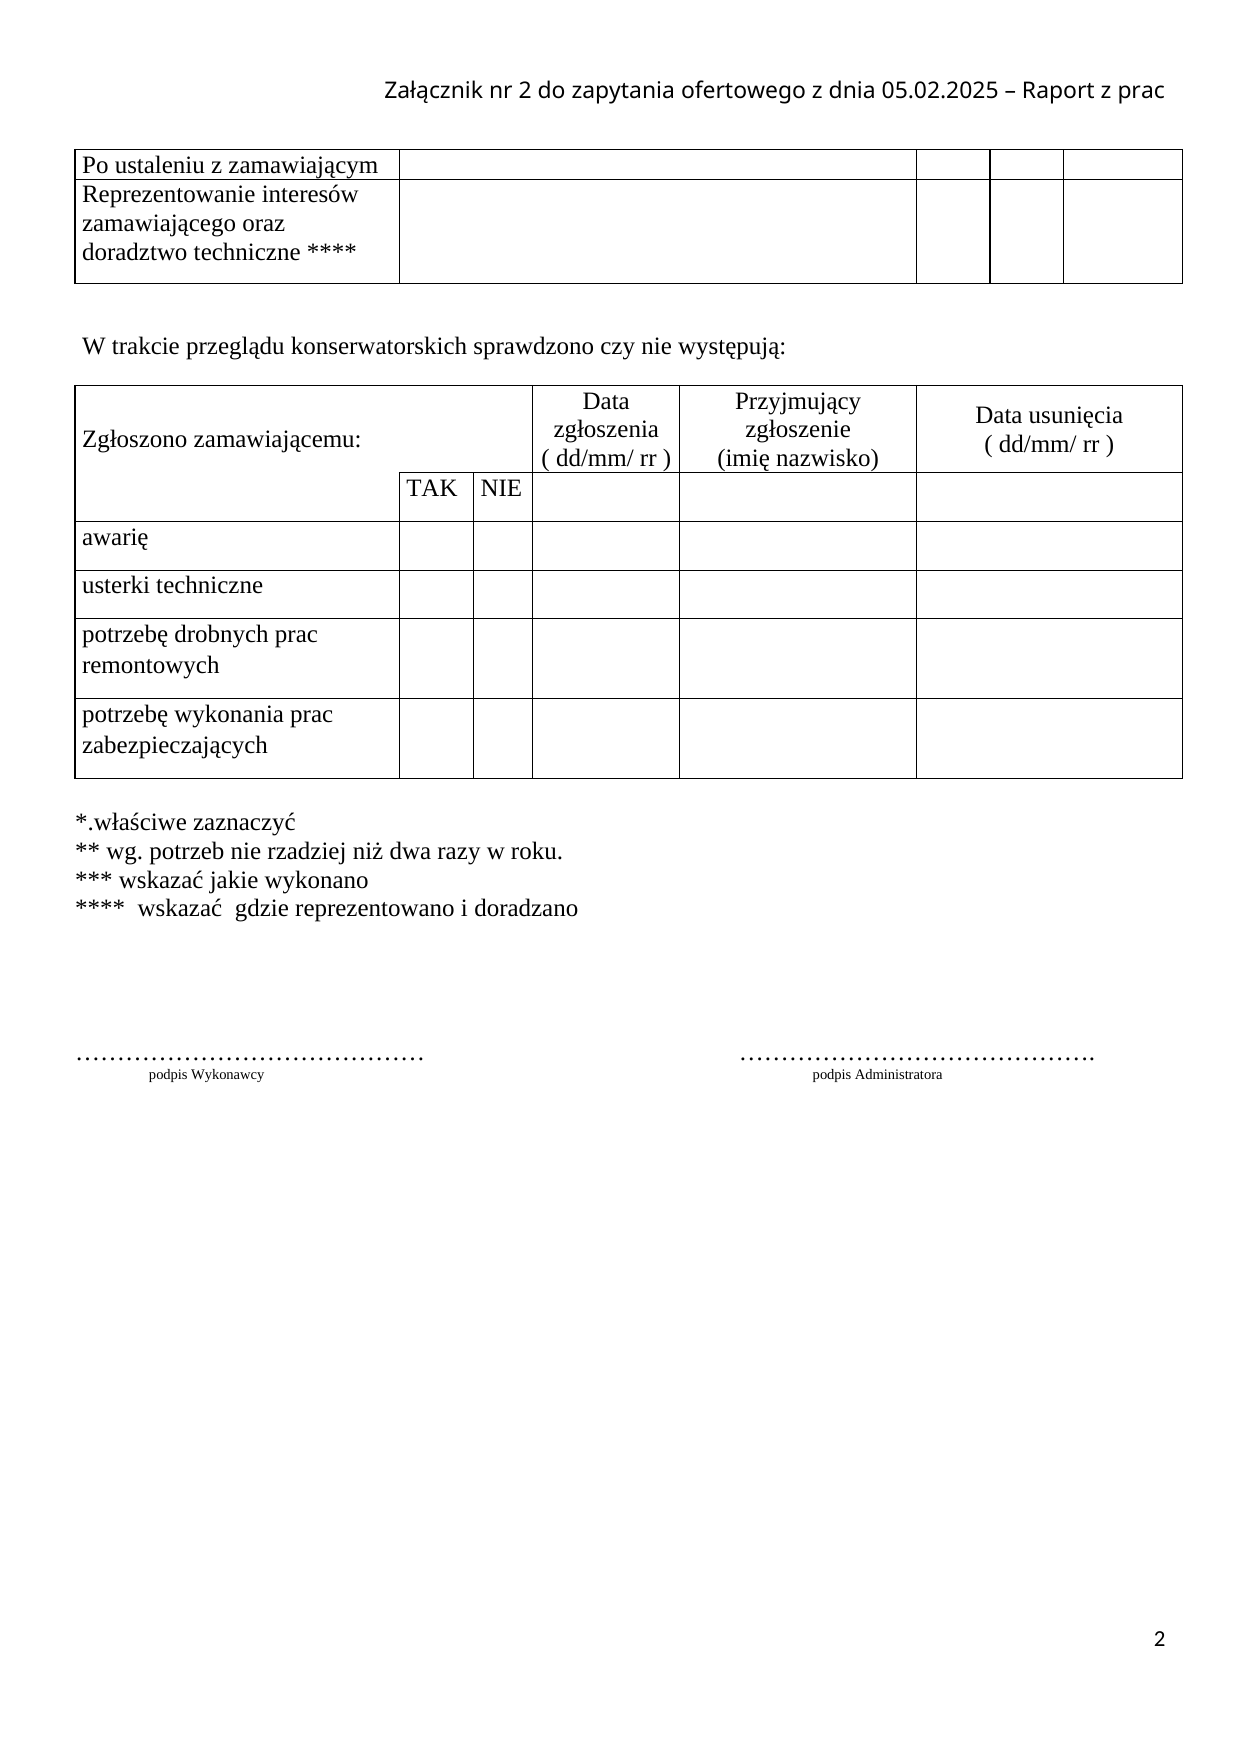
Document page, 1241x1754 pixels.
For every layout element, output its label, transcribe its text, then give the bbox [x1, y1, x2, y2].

table_cell [400, 619, 473, 698]
table_cell [400, 571, 473, 618]
text …………………………………… ……………………………………. [75, 1037, 1165, 1066]
table_cell awarię [76, 522, 399, 569]
table_cell [474, 571, 532, 618]
table_cell [917, 473, 1182, 521]
table_cell [680, 571, 916, 618]
text podpis Wykonawcy podpis Administratora [149, 1066, 1165, 1095]
table_cell [400, 150, 916, 178]
table_cell [917, 619, 1182, 698]
text ** wg. potrzeb nie rzadziej niż dwa razy w roku. [75, 836, 1165, 865]
table_cell [533, 473, 679, 521]
table_cell [680, 473, 916, 521]
table_cell [400, 522, 473, 569]
table_cell [474, 699, 532, 777]
table_cell potrzebę wykonania prac zabezpieczających [76, 699, 399, 777]
table_cell [680, 619, 916, 698]
table_cell [917, 571, 1182, 618]
table_cell [400, 180, 916, 282]
table_cell [917, 180, 989, 282]
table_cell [76, 150, 399, 178]
table_cell [76, 472, 399, 521]
table_cell usterki techniczne [76, 571, 399, 618]
table_cell [680, 699, 916, 777]
table_cell [474, 619, 532, 698]
table_cell [1064, 180, 1182, 282]
text *** wskazać jakie wykonano [75, 865, 1165, 893]
text **** wskazać gdzie reprezentowano i doradzano [75, 893, 1165, 922]
table_cell [533, 699, 679, 777]
table_cell NIE [474, 473, 532, 521]
table_cell [991, 150, 1063, 178]
table_cell Zgłoszono zamawiającemu: [76, 386, 532, 472]
table_cell [680, 522, 916, 569]
table_cell W trakcie przeglądu konserwatorskich sprawdzono czy nie występują: [75, 284, 1182, 385]
table_cell potrzebę drobnych prac remontowych [76, 619, 399, 698]
table_cell [917, 522, 1182, 569]
table_cell Data zgłoszenia ( dd/mm/ rr ) [533, 386, 679, 472]
table_cell [474, 522, 532, 569]
table_cell [533, 522, 679, 569]
table_cell Przyjmujący zgłoszenie (imię nazwisko) [680, 386, 916, 472]
table_cell Reprezentowanie interesów zamawiającego oraz doradztwo techniczne **** [76, 180, 399, 282]
table_cell Data usunięcia ( dd/mm/ rr ) [917, 386, 1182, 472]
table_cell [533, 619, 679, 698]
text *.właściwe zaznaczyć [75, 807, 1165, 836]
table_cell [400, 699, 473, 777]
table_cell [991, 180, 1063, 282]
table_cell [917, 699, 1182, 777]
table_cell [917, 150, 989, 178]
table_cell [533, 571, 679, 618]
table_cell TAK [400, 473, 473, 521]
table_cell [1064, 150, 1182, 178]
